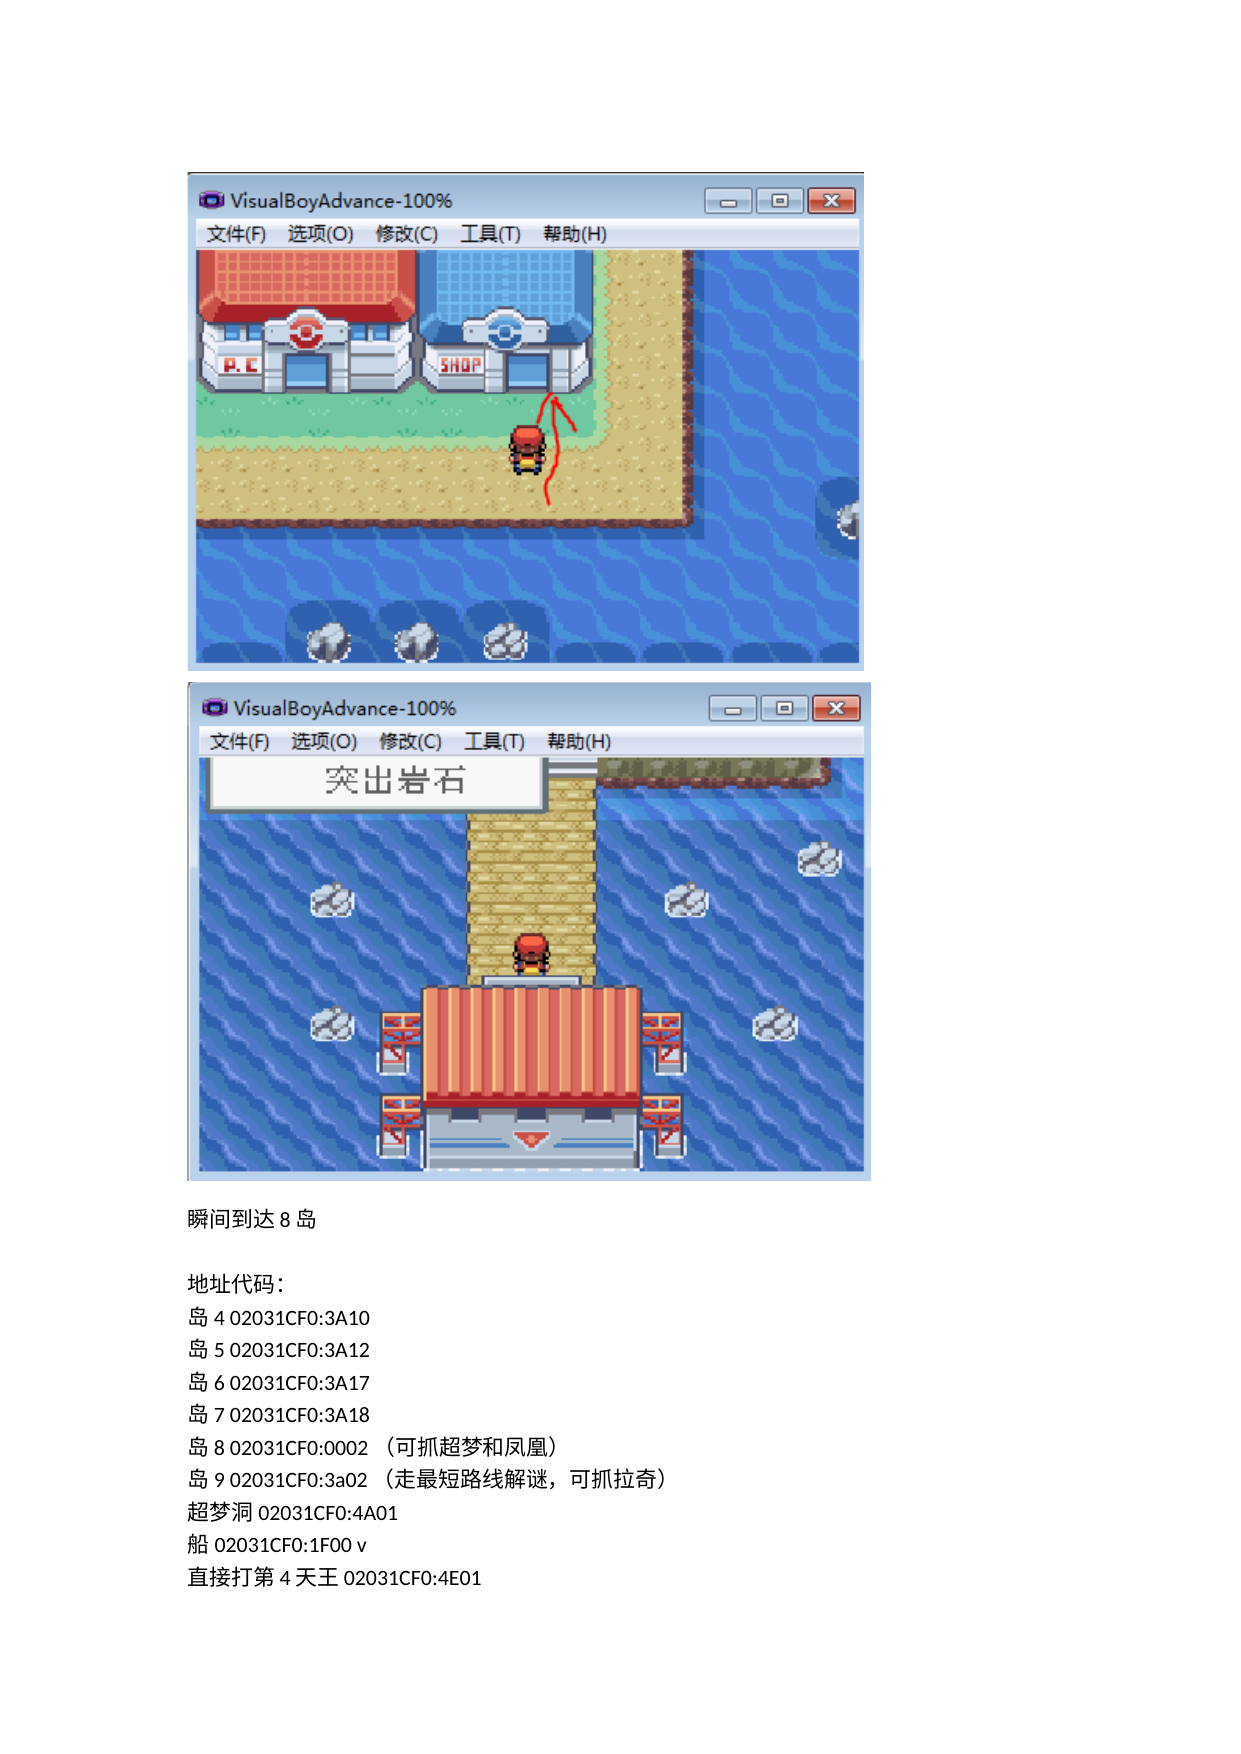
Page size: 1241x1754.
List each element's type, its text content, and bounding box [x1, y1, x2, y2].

text 超梦洞 02031CF0:4A01 [187, 1494, 1053, 1527]
text 岛4 02031CF0:3A10 [187, 1299, 1053, 1332]
picture [187, 172, 864, 671]
text 直接打第4天王 02031CF0:4E01 [187, 1559, 1053, 1592]
text 地址代码： [187, 1267, 1053, 1299]
text 岛9 02031CF0:3a02 （走最短路线解谜，可抓拉奇） [187, 1462, 1053, 1494]
text 瞬间到达8岛 [187, 1202, 1053, 1234]
text 岛5 02031CF0:3A12 [187, 1332, 1053, 1364]
text 船 02031CF0:1F00 v [187, 1527, 1053, 1559]
picture [187, 682, 872, 1181]
text 岛7 02031CF0:3A18 [187, 1397, 1053, 1429]
text 岛6 02031CF0:3A17 [187, 1364, 1053, 1397]
text 岛8 02031CF0:0002 （可抓超梦和凤凰） [187, 1429, 1053, 1462]
